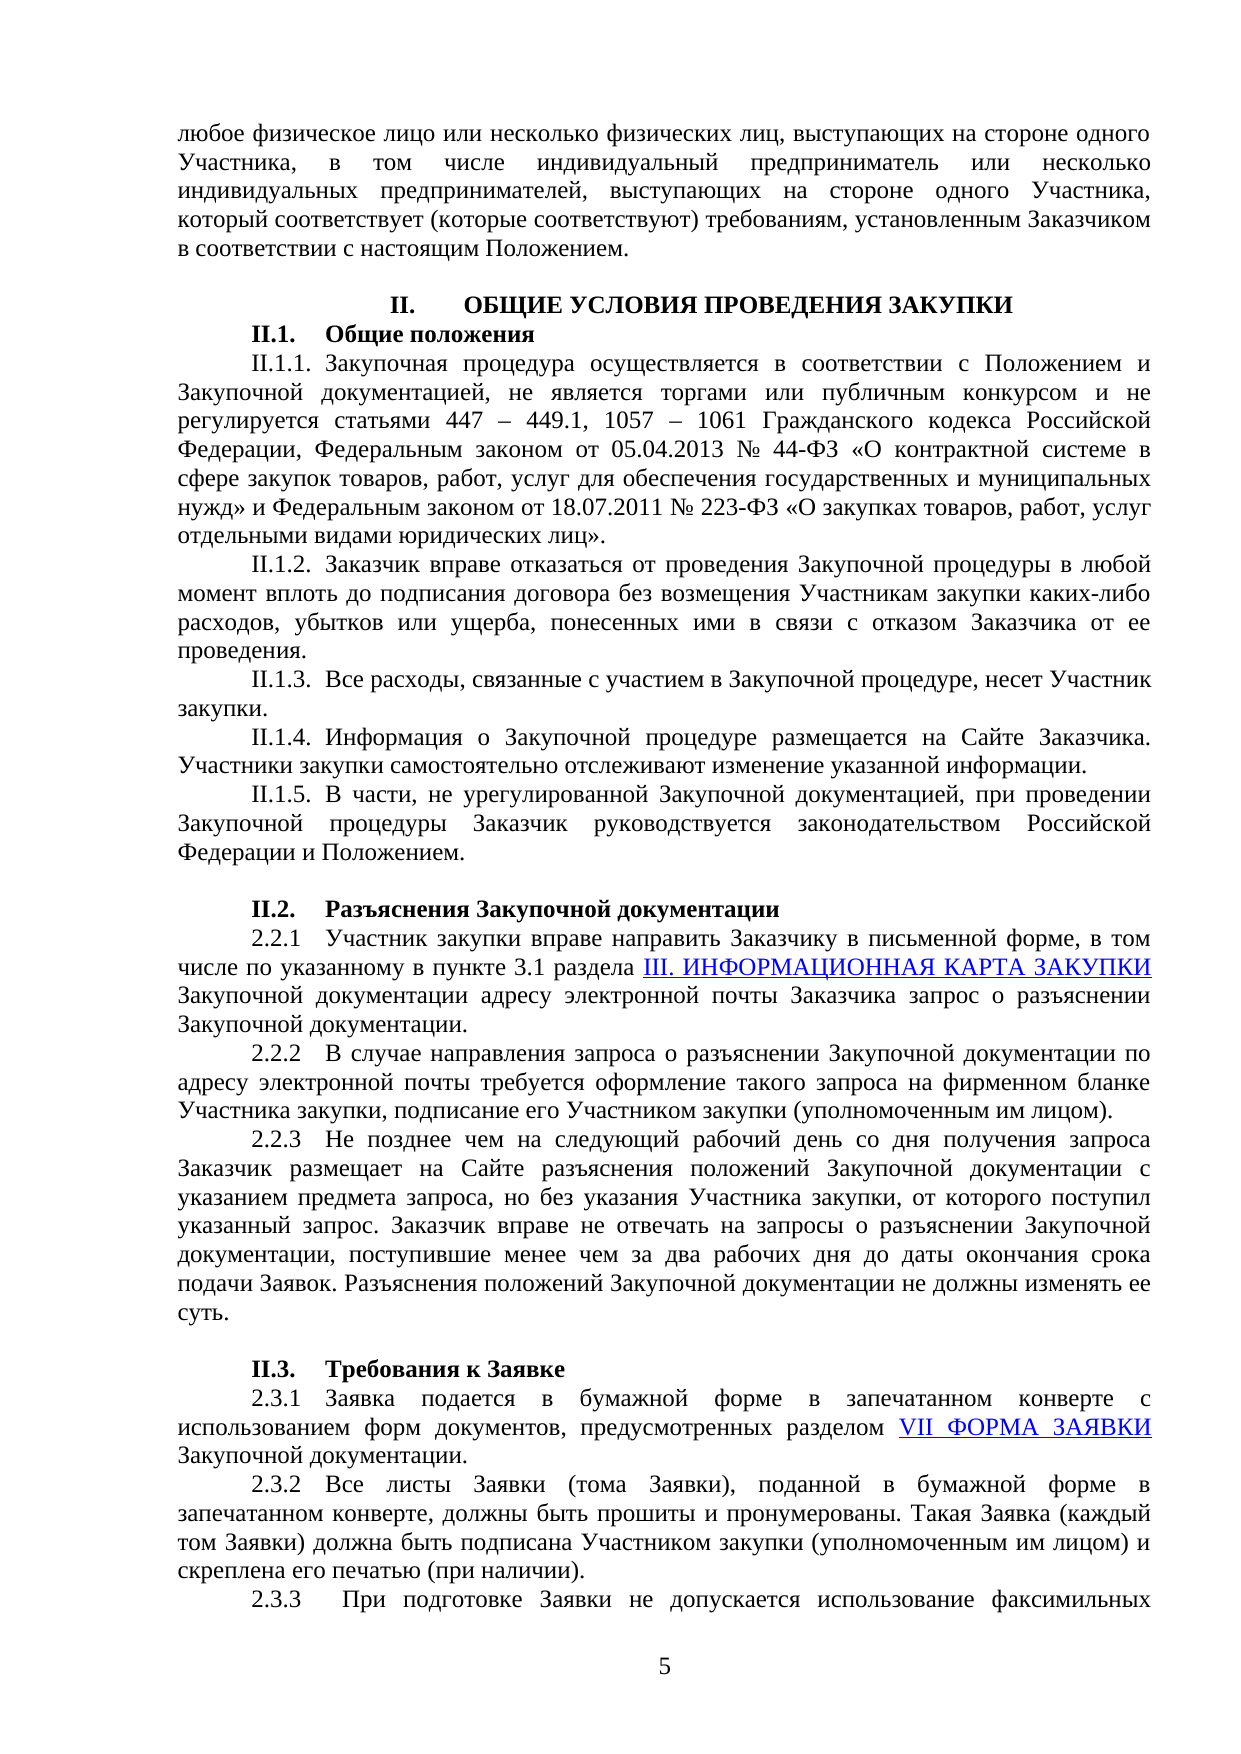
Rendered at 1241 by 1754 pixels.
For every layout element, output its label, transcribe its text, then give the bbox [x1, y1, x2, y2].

list В части, не урегулированной Закупочной документацией, при проведении Закупочной процедуры Заказчик руководствуется законодательством Российской Федерации и Положением. [177, 779, 1152, 866]
list Информация о Закупочной процедуре размещается на Сайте Заказчика. Участники закупки самостоятельно отслеживают изменение указанной информации. [177, 722, 1152, 779]
list Общие положения [177, 319, 1152, 348]
list Заявка подается в бумажной форме в запечатанном конверте с использованием форм документов, предусмотренных разделом VII ФОРМА ЗАЯВКИ Закупочной документации. [177, 1383, 1152, 1469]
list Разъяснения Закупочной документации [177, 894, 1152, 923]
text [177, 118, 1152, 262]
list Все расходы, связанные с участием в Закупочной процедуре, несет Участник закупки. [177, 664, 1152, 722]
list В случае направления запроса о разъяснении Закупочной документации по адресу электронной почты требуется оформление такого запроса на фирменном бланке Участника закупки, подписание его Участником закупки (уполномоченным им лицом). [177, 1038, 1152, 1124]
list Все листы Заявки (тома Заявки), поданной в бумажной форме в запечатанном конверте, должны быть прошиты и пронумерованы. Такая Заявка (каждый том Заявки) должна быть подписана Участником закупки (уполномоченным им лицом) и скреплена его печатью (при наличии). [177, 1469, 1152, 1584]
list Участник закупки вправе направить Заказчику в письменной форме, в том числе по указанному в пункте 3.1 раздела III. ИНФОРМАЦИОННАЯ КАРТА ЗАКУПКИ Закупочной документации адресу электронной почты Заказчика запрос о разъяснении Закупочной документации. [177, 923, 1152, 1038]
list Заказчик вправе отказаться от проведения Закупочной процедуры в любой момент вплоть до подписания договора без возмещения Участникам закупки каких-либо расходов, убытков или ущерба, понесенных ими в связи с отказом Заказчика от ее проведения. [177, 549, 1152, 664]
list Не позднее чем на следующий рабочий день со дня получения запроса Заказчик размещает на Сайте разъяснения положений Закупочной документации с указанием предмета запроса, но без указания Участника закупки, от которого поступил указанный запрос. Заказчик вправе не отвечать на запросы о разъяснении Закупочной документации, поступившие менее чем за два рабочих дня до даты окончания срока подачи Заявок. Разъяснения положений Закупочной документации не должны изменять ее суть. [177, 1124, 1152, 1326]
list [177, 1584, 1152, 1613]
list Закупочная процедура осуществляется в соответствии с Положением и Закупочной документацией, не является торгами или публичным конкурсом и не регулируется статьями 447 – 449.1, 1057 – 1061 Гражданского кодекса Российской Федерации, Федеральным законом от 05.04.2013 № 44-ФЗ «О контрактной системе в сфере закупок товаров, работ, услуг для обеспечения государственных и муниципальных нужд» и Федеральным законом от 18.07.2011 № 223-ФЗ «О закупках товаров, работ, услуг отдельными видами юридических лиц». [177, 348, 1152, 549]
list Требования к Заявке [177, 1354, 1152, 1383]
list ОБЩИЕ УСЛОВИЯ ПРОВЕДЕНИЯ ЗАКУПКИ [177, 291, 1152, 319]
